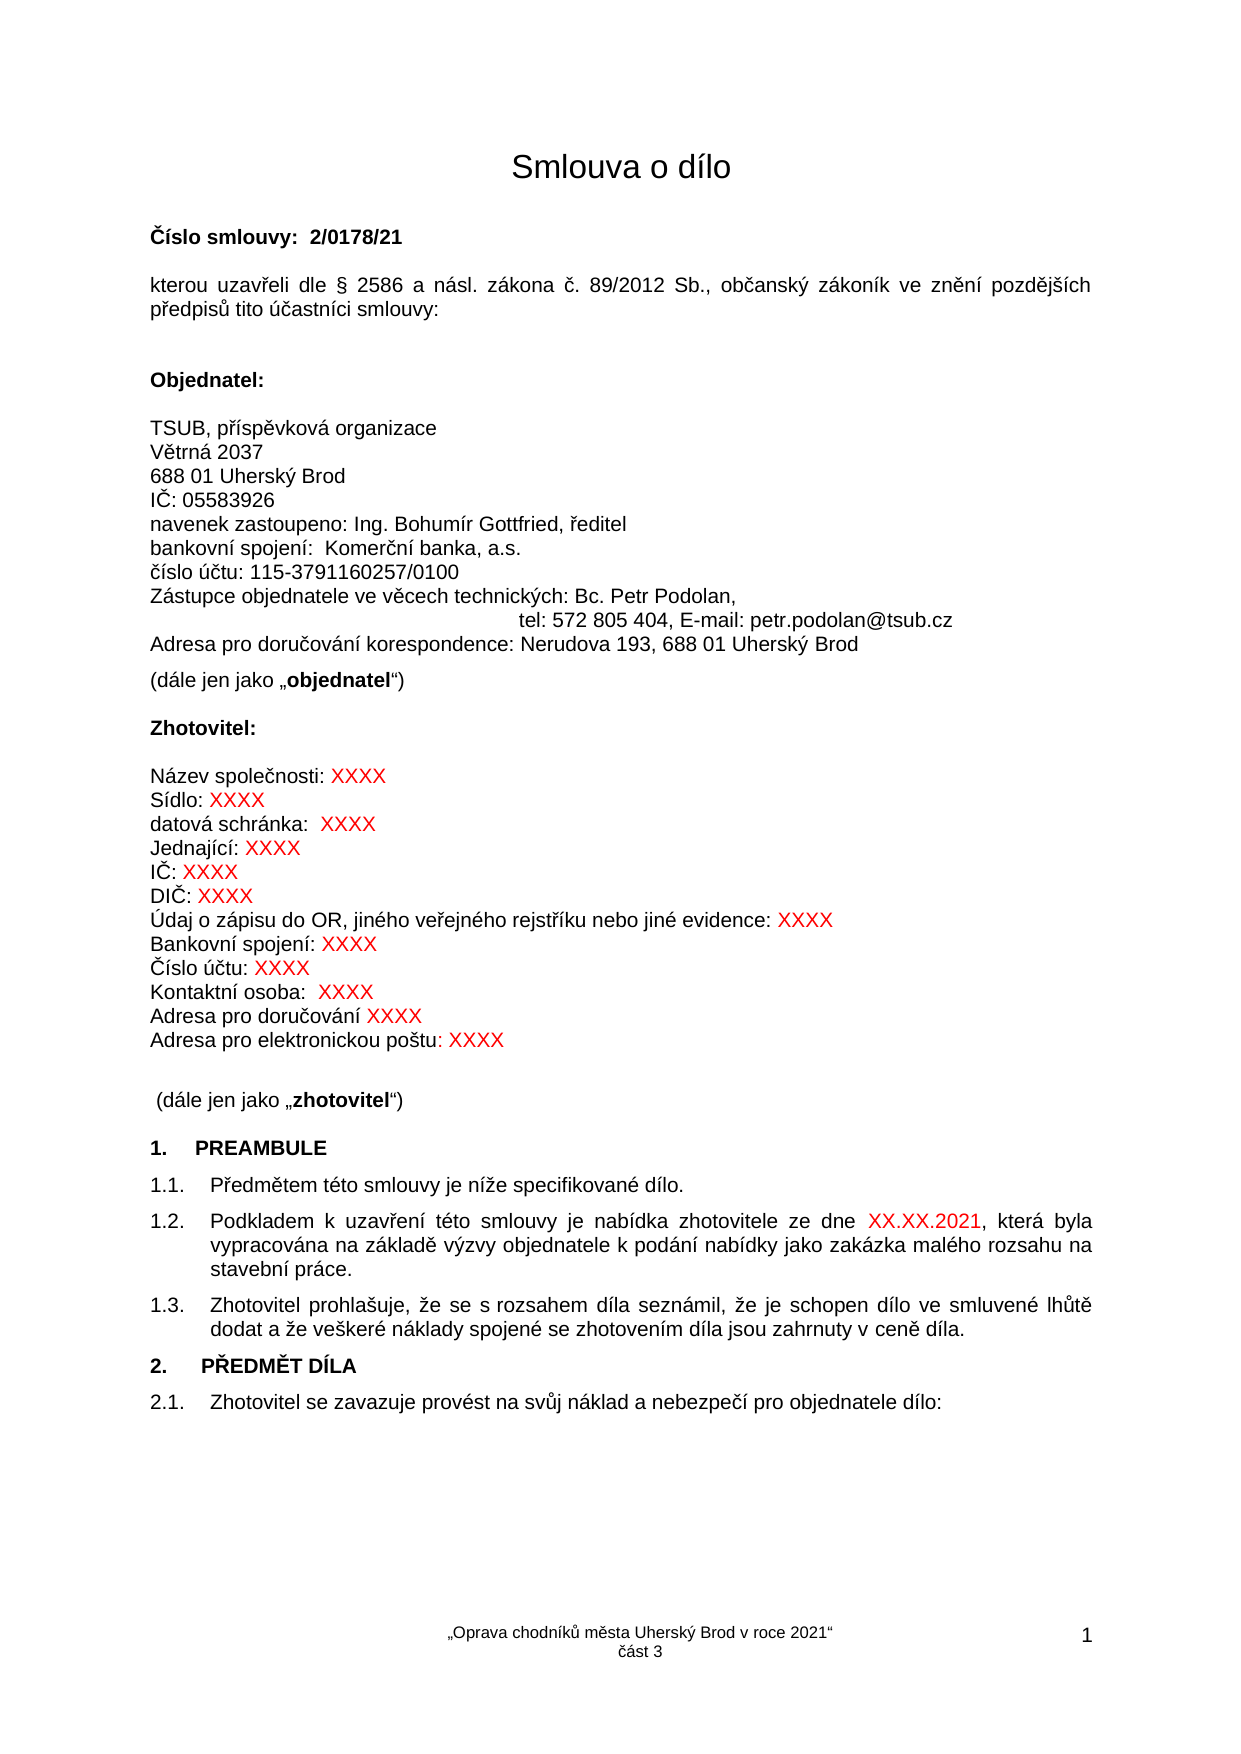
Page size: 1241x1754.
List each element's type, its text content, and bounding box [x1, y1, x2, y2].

text bankovní spojení: Komerční banka, a.s. [150, 536, 1093, 560]
text Zhotovitel: [150, 716, 1093, 740]
text TSUB, příspěvková organizace [150, 416, 1093, 440]
text Větrná 2037 [150, 440, 1093, 464]
text (dále jen jako „objednatel“) [150, 668, 1093, 692]
title Číslo smlouvy: 2/0178/21 [150, 224, 1093, 248]
text Adresa pro elektronickou poštu: XXXX [150, 1028, 1093, 1052]
subtitle Předmětem této smlouvy je níže specifikované dílo. [150, 1172, 1093, 1196]
text IČ: XXXX [150, 860, 1093, 884]
text Adresa pro doručování XXXX [150, 1004, 1093, 1028]
text Název společnosti: XXXX [150, 764, 1093, 788]
text navenek zastoupeno: Ing. Bohumír Gottfried, ředitel [150, 512, 1093, 536]
text Zástupce objednatele ve věcech technických: Bc. Petr Podolan, [150, 584, 1093, 608]
text Kontaktní osoba: XXXX [150, 980, 1093, 1004]
title kterou uzavřeli dle § 2586 a násl. zákona č. 89/2012 Sb., občanský zákoník ve znění pozdějších předpisů tito účastníci smlouvy: [150, 272, 1093, 320]
text číslo účtu: 115-3791160257/0100 [150, 560, 1093, 584]
text 688 01 Uherský Brod [150, 464, 1093, 488]
text DIČ: XXXX [150, 884, 1093, 908]
subtitle PREAMBULE [150, 1136, 1093, 1160]
text Sídlo: XXXX [150, 788, 1093, 812]
subtitle Podkladem k uzavření této smlouvy je nabídka zhotovitele ze dne XX.XX.2021, která byla vypracována na základě výzvy objednatele k podání nabídky jako zakázka malého rozsahu na stavební práce. [150, 1209, 1093, 1281]
subtitle Zhotovitel prohlašuje, že se s rozsahem díla seznámil, že je schopen dílo ve smluvené lhůtě dodat a že veškeré náklady spojené se zhotovením díla jsou zahrnuty v ceně díla. [150, 1293, 1093, 1341]
text datová schránka: XXXX [150, 812, 1093, 836]
text (dále jen jako „zhotovitel“) [150, 1088, 1093, 1112]
text Jednající: XXXX [150, 836, 1093, 860]
text Objednatel: [150, 368, 1093, 392]
text tel: 572 805 404, E-mail: petr.podolan@tsub.cz [445, 608, 1093, 632]
subtitle Zhotovitel se zavazuje provést na svůj náklad a nebezpečí pro objednatele dílo: [150, 1390, 1093, 1414]
text Číslo účtu: XXXX [150, 956, 1093, 980]
subtitle PŘEDMĚT DÍLA [150, 1354, 1093, 1378]
text Adresa pro doručování korespondence: Nerudova 193, 688 01 Uherský Brod [150, 632, 1093, 656]
title Smlouva o dílo [150, 148, 1093, 186]
text Bankovní spojení: XXXX [150, 932, 1093, 956]
text Údaj o zápisu do OR, jiného veřejného rejstříku nebo jiné evidence: XXXX [150, 908, 1093, 932]
text IČ: 05583926 [150, 488, 1093, 512]
